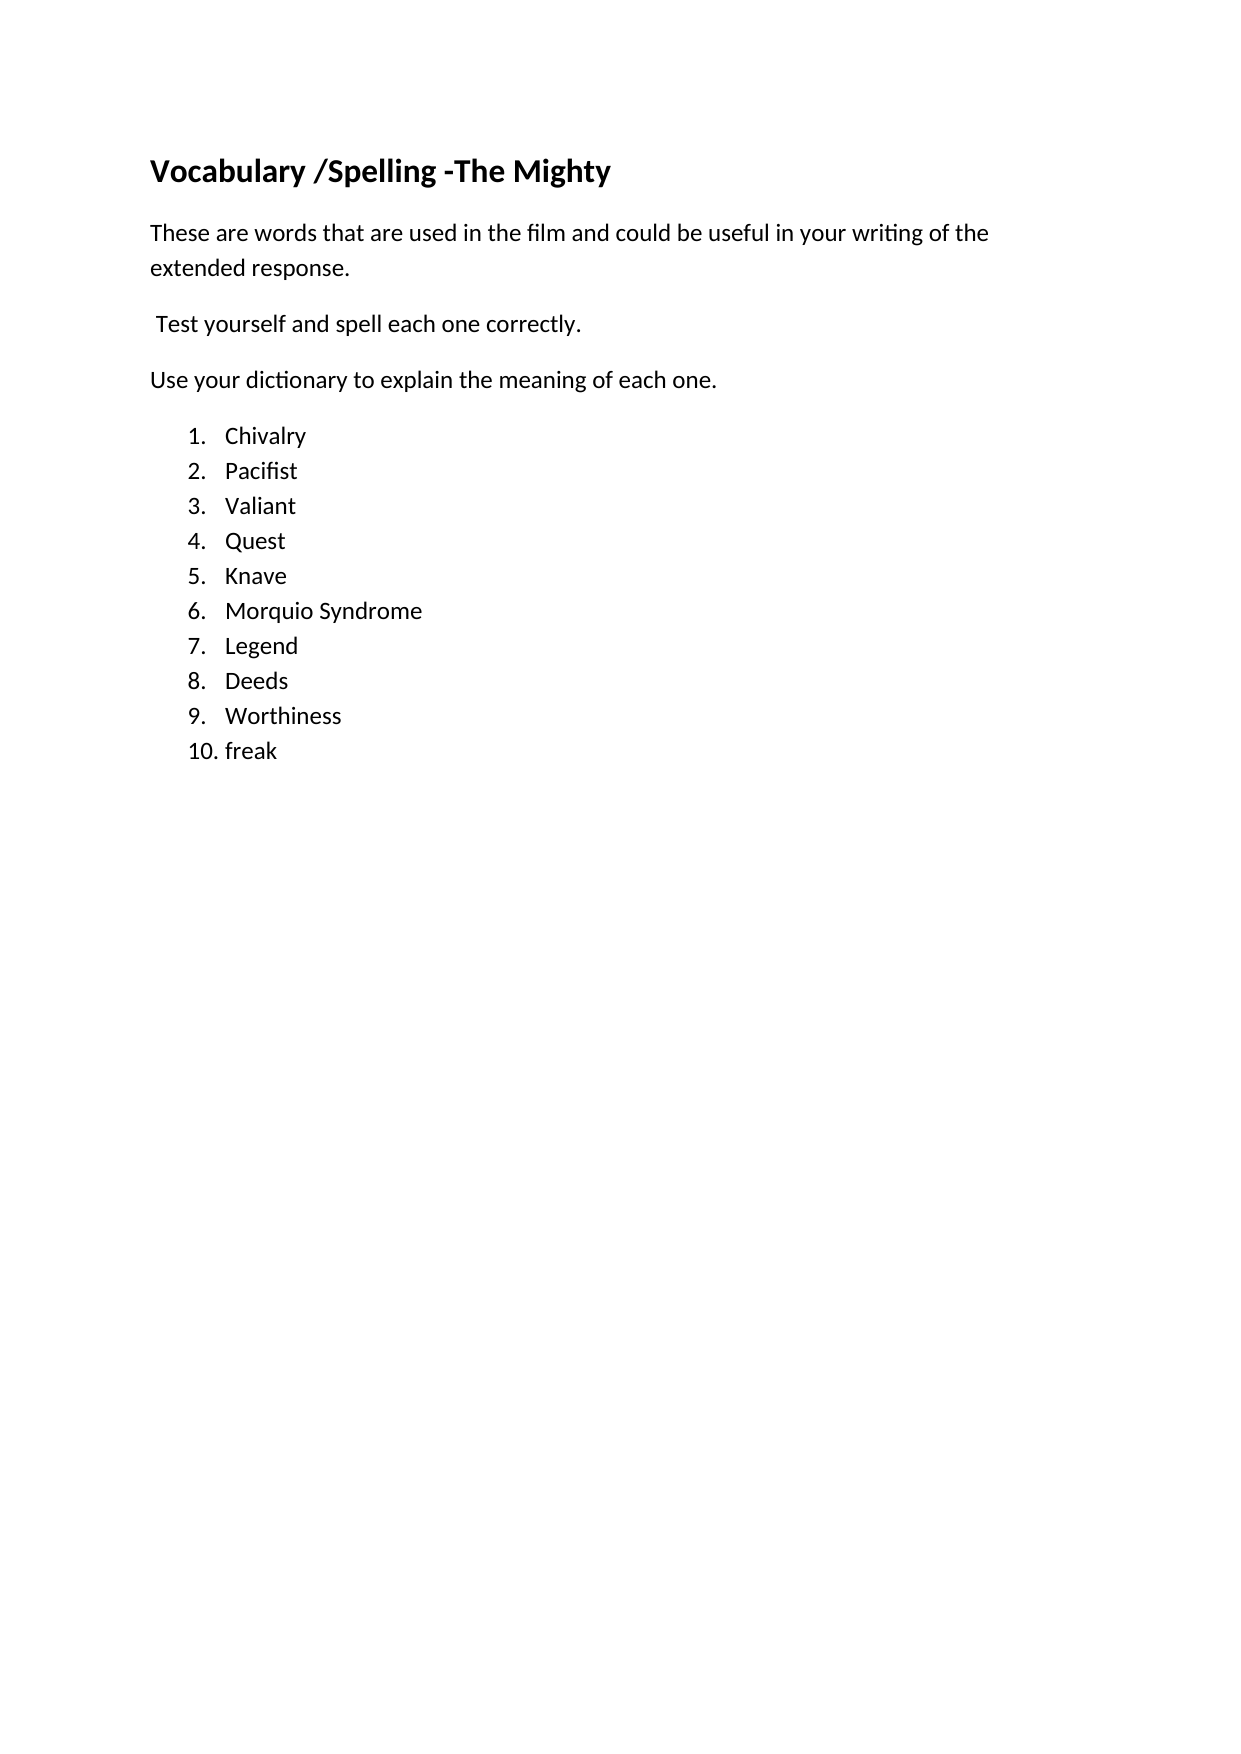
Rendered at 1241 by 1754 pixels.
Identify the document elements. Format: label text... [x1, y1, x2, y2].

list Valiant [187, 490, 1090, 521]
text Use your dictionary to explain the meaning of each one. [150, 364, 1090, 395]
list Legend [187, 630, 1090, 661]
list Deeds [187, 665, 1090, 696]
list Chivalry [187, 420, 1090, 451]
list Pacifist [187, 455, 1090, 486]
text Vocabulary /Spelling -The Mighty [150, 150, 1090, 191]
list Quest [187, 525, 1090, 556]
list Knave [187, 560, 1090, 591]
list freak [187, 735, 1090, 766]
list Morquio Syndrome [187, 595, 1090, 626]
text These are words that are used in the film and could be useful in your writing of the extended response. [150, 218, 1090, 283]
list Worthiness [187, 700, 1090, 731]
text Test yourself and spell each one correctly. [150, 308, 1090, 339]
